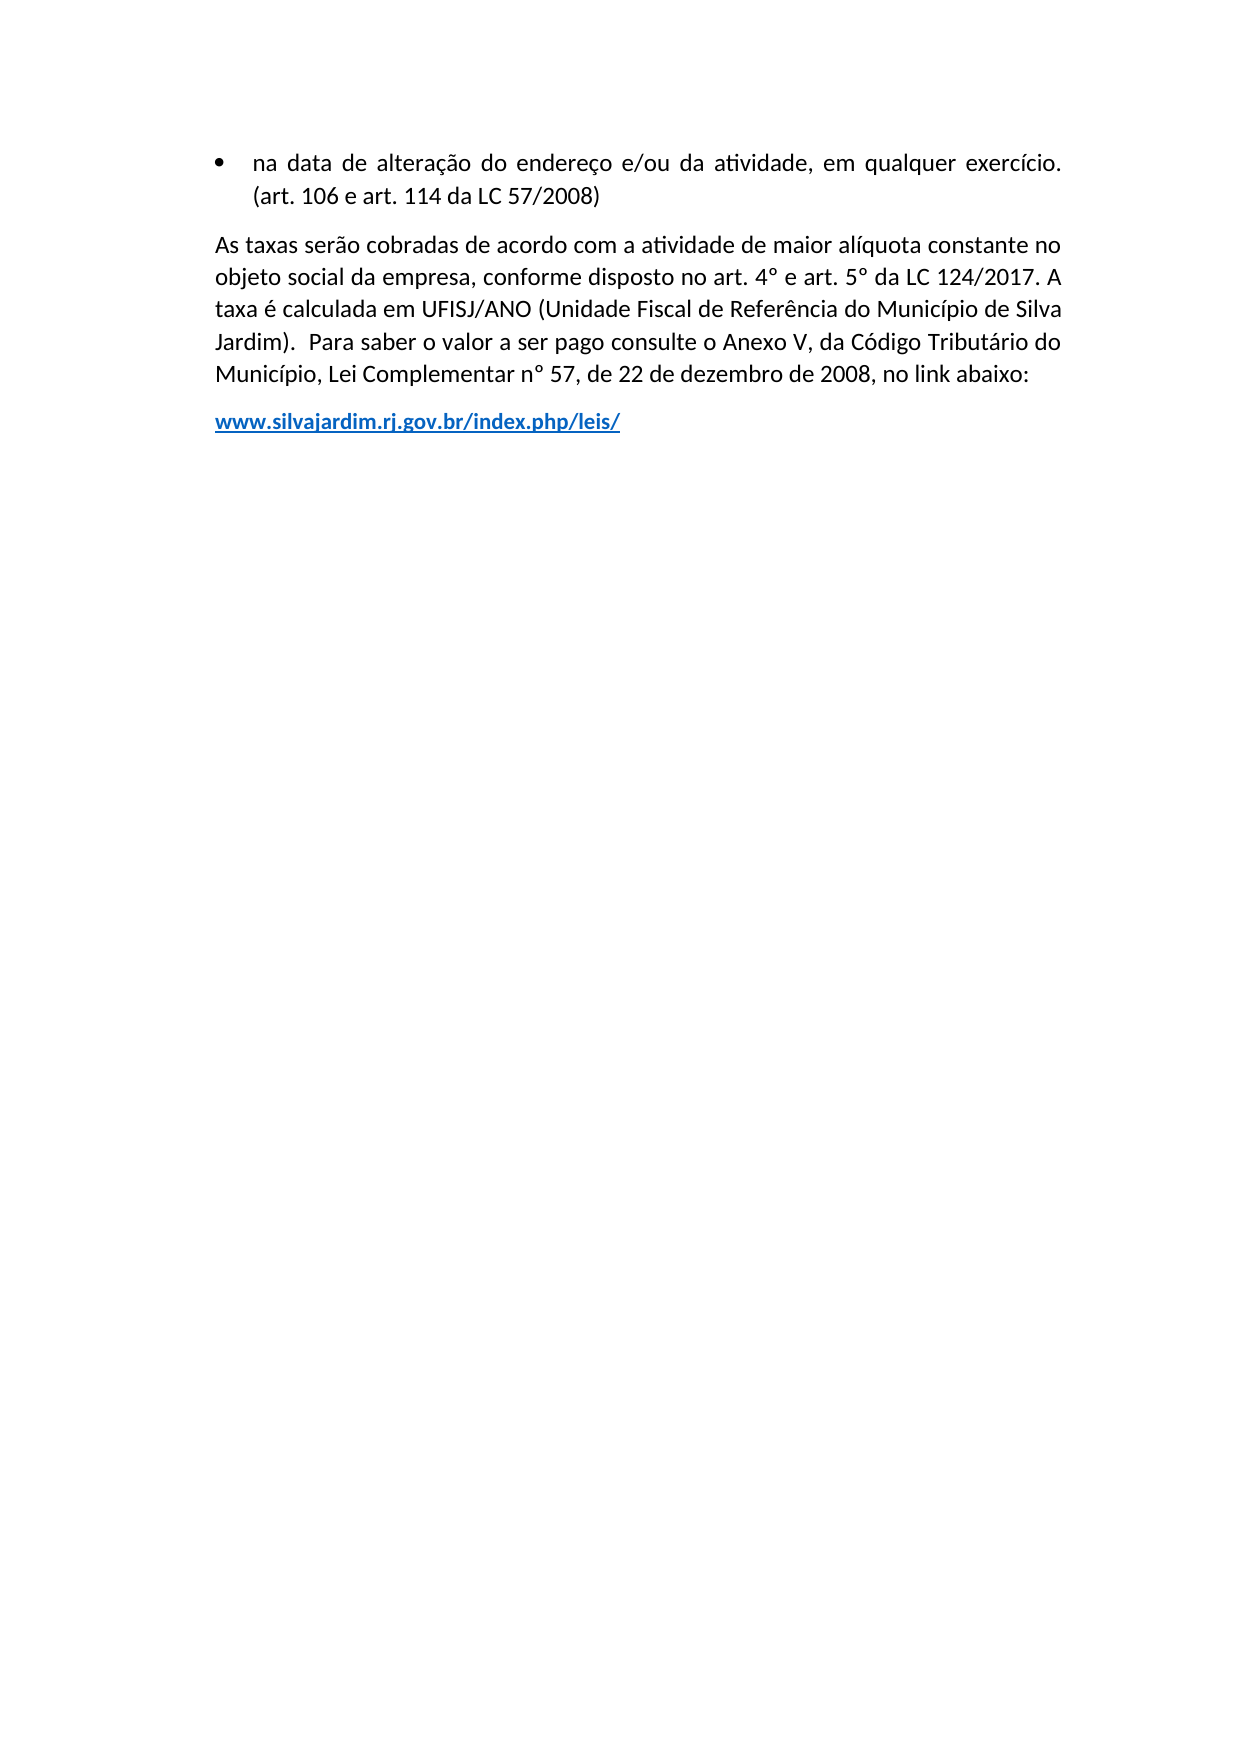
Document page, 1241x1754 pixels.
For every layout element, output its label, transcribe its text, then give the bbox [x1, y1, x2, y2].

text www.silvajardim.rj.gov.br/index.php/leis/ [177, 407, 1063, 435]
text As taxas serão cobradas de acordo com a atividade de maior alíquota constante no objeto social da empresa, conforme disposto no art. 4º e art. 5º da LC 124/2017. A taxa é calculada em UFISJ/ANO (Unidade Fiscal de Referência do Município de Silva Jardim). Para saber o valor a ser pago consulte o Anexo V, da Código Tributário do Município, Lei Complementar nº 57, de 22 de dezembro de 2008, no link abaixo: [215, 229, 1063, 388]
list na data de alteração do endereço e/ou da atividade, em qualquer exercício. (art. 106 e art. 114 da LC 57/2008) [215, 148, 1063, 210]
